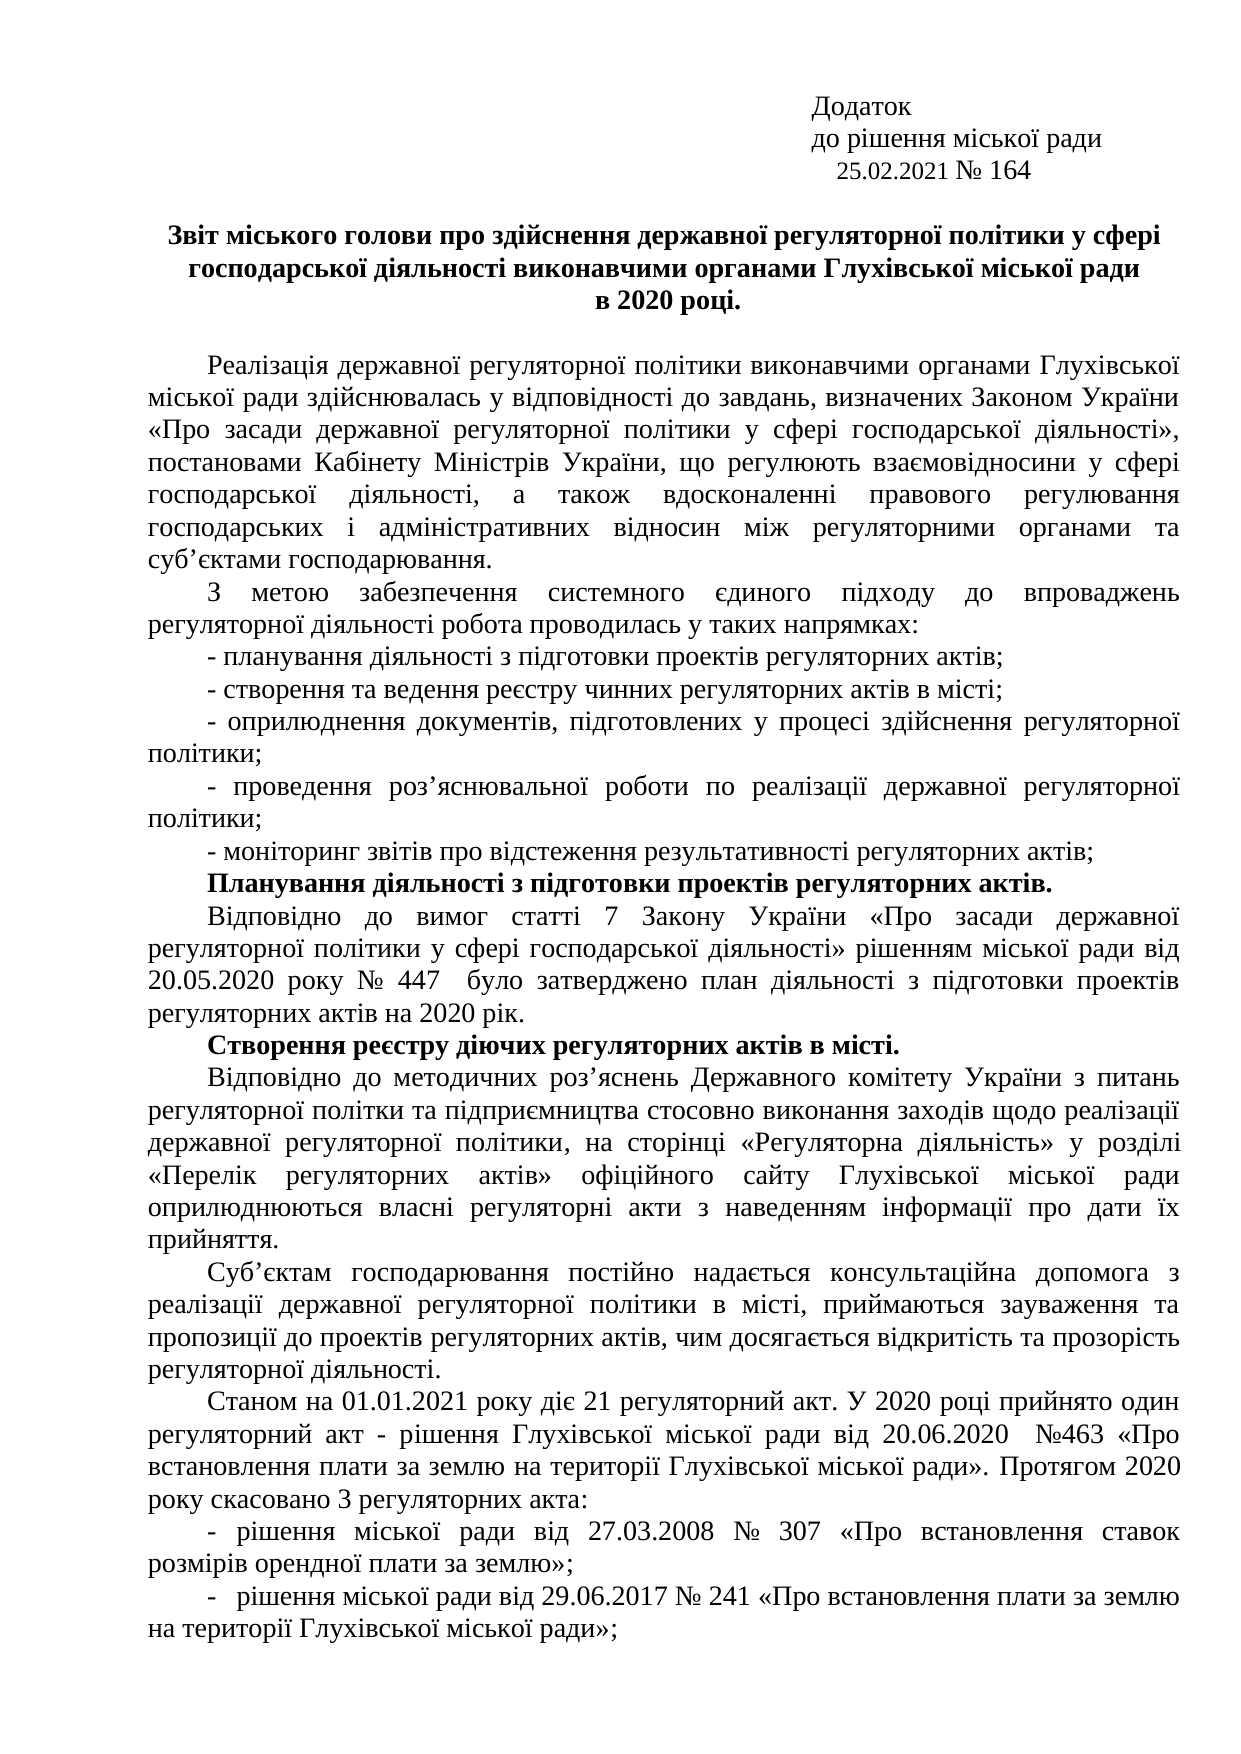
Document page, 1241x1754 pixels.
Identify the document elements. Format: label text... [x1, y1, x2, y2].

text Відповідно до методичних роз’яснень Державного комітету України з питань регуляторної політки та підприємництва стосовно виконання заходів щодо реалізації державної регуляторної політики, на сторінці «Регуляторна діяльність» у розділі «Перелік регуляторних актів» офіційного сайту Глухівської міської ради оприлюднюються власні регуляторні акти з наведенням інформації про дати їх прийняття. [148, 1061, 1181, 1255]
text - проведення роз’яснювальної роботи по реалізації державної регуляторної політики; [148, 769, 1181, 834]
text в 2020 році. [148, 283, 1181, 315]
text Реалізація державної регуляторної політики виконавчими органами Глухівської міської ради здійснювалась у відповідності до завдань, визначених Законом України «Про засади державної регуляторної політики у сфері господарської діяльності», постановами Кабінету Міністрів України, що регулюють взаємовідносини у сфері господарської діяльності, а також вдосконаленні правового регулювання господарських і адміністративних відносин між регуляторними органами та суб’єктами господарювання. [148, 348, 1181, 574]
text Додаток [811, 89, 1181, 121]
text Звіт міського голови про здійснення державної регуляторної політики у сфері господарської діяльності виконавчими органами Глухівської міської ради [148, 218, 1181, 283]
text Станом на 01.01.2021 року діє 21 регуляторний акт. У 2020 році прийнято один регуляторний акт - рішення Глухівської міської ради від 20.06.2020 №463 «Про встановлення плати за землю на території Глухівської міської ради». Протягом 2020 року скасовано 3 регуляторних акта: [148, 1384, 1181, 1514]
text Планування діяльності з підготовки проектів регуляторних актів. [148, 866, 1181, 898]
list рішення міської ради від 27.03.2008 № 307 «Про встановлення ставок розмірів орендної плати за землю»; [148, 1514, 1181, 1579]
text 25.02.2021 № 164 [811, 153, 1181, 186]
text Суб’єктам господарювання постійно надається консультаційна допомога з реалізації державної регуляторної політики в місті, приймаються зауваження та пропозиції до проектів регуляторних актів, чим досягається відкритість та прозорість регуляторної діяльності. [148, 1255, 1181, 1384]
list рішення міської ради від 29.06.2017 № 241 «Про встановлення плати за землю на території Глухівської міської ради»; [148, 1579, 1181, 1644]
text - оприлюднення документів, підготовлених у процесі здійснення регуляторної політики; [148, 704, 1181, 769]
text З метою забезпечення системного єдиного підходу до впроваджень регуляторної діяльності робота проводилась у таких напрямках: [148, 574, 1181, 639]
text до рішення міської ради [811, 121, 1181, 153]
text - створення та ведення реєстру чинних регуляторних актів в місті; [148, 672, 1181, 704]
text Відповідно до вимог статті 7 Закону України «Про засади державної регуляторної політики у сфері господарської діяльності» рішенням міської ради від 20.05.2020 року № 447 було затверджено план діяльності з підготовки проектів регуляторних актів на 2020 рік. [148, 898, 1181, 1028]
text - моніторинг звітів про відстеження результативності регуляторних актів; [148, 834, 1181, 866]
text - планування діяльності з підготовки проектів регуляторних актів; [148, 639, 1181, 672]
text Створення реєстру діючих регуляторних актів в місті. [148, 1028, 1181, 1061]
